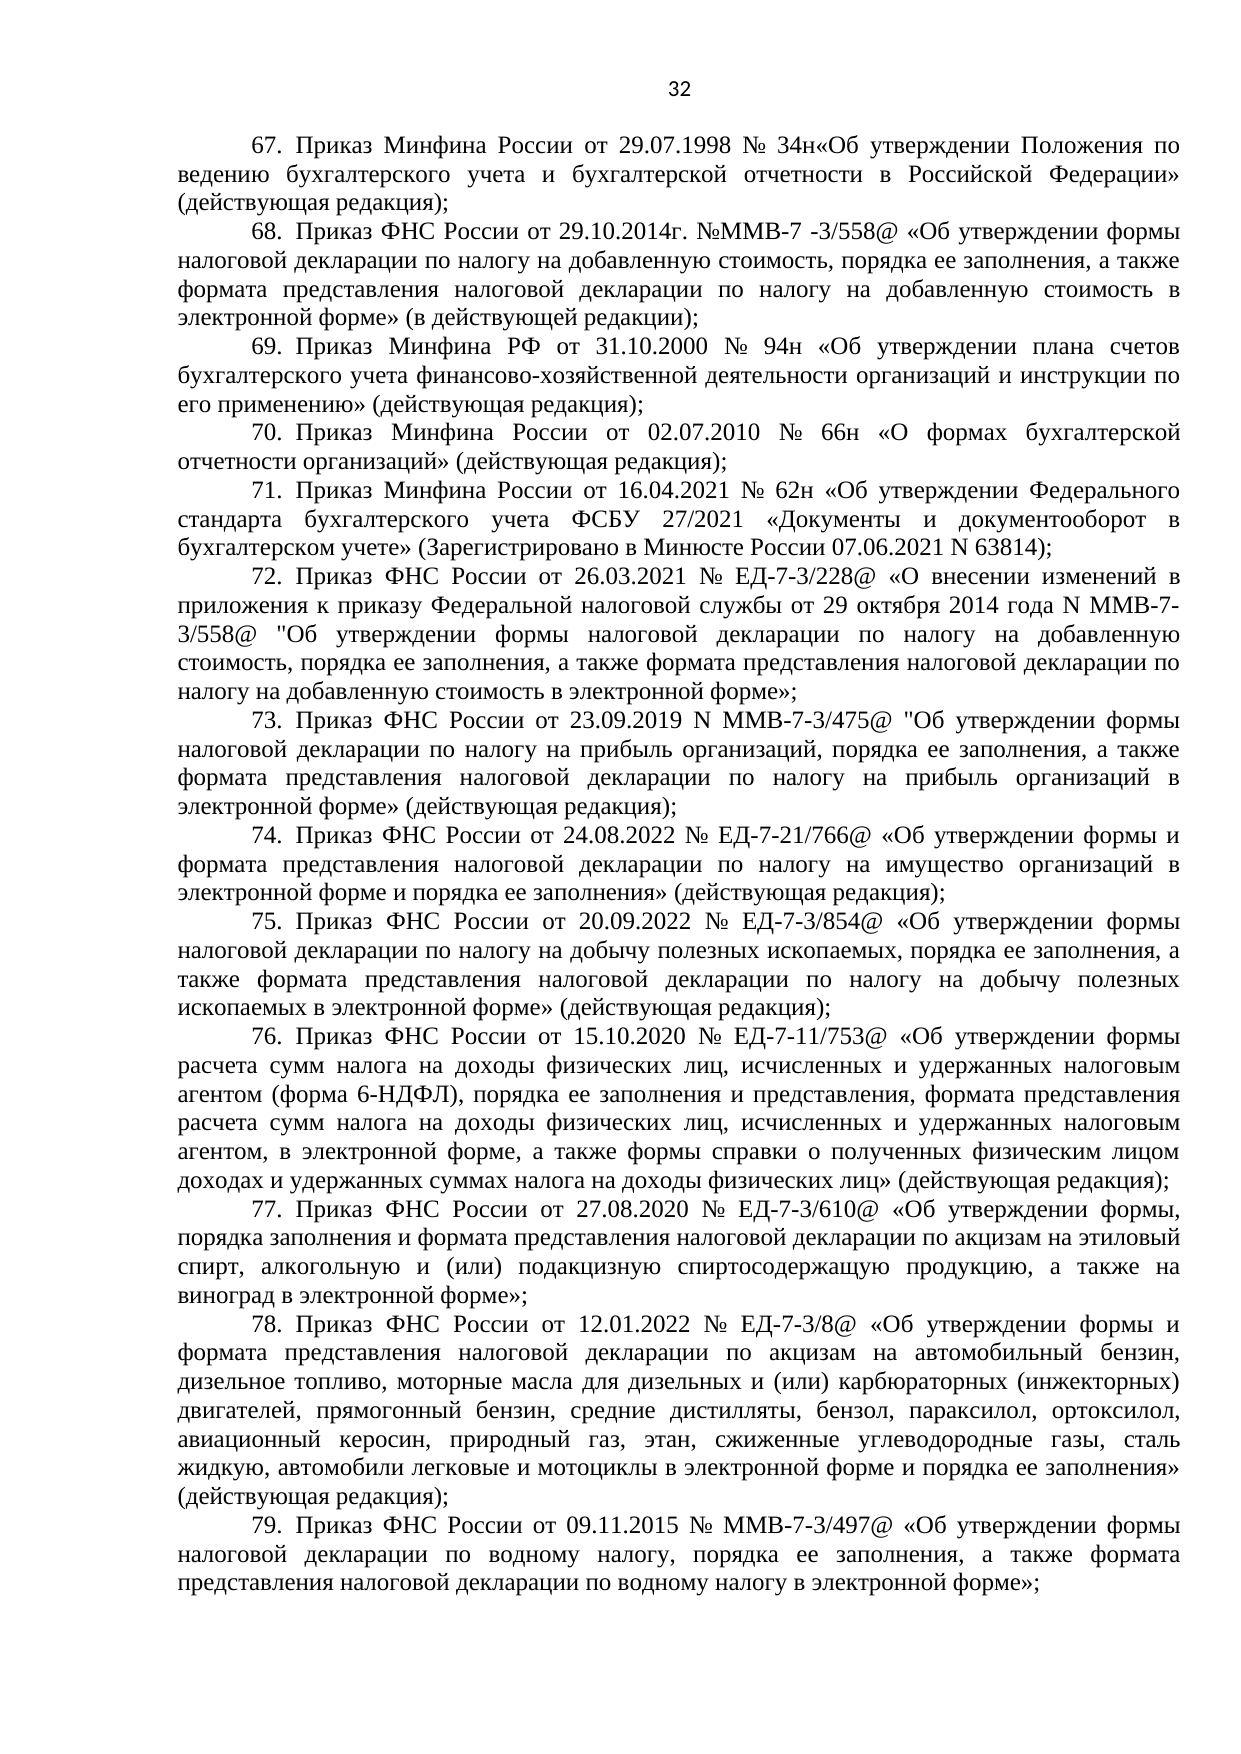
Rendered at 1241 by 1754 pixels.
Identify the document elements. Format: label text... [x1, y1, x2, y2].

list Приказ ФНС России от 09.11.2015 № ММВ-7-3/497@ «Об утверждении формы налоговой декларации по водному налогу, порядка ее заполнения, а также формата представления налоговой декларации по водному налогу в электронной форме»; [177, 1510, 1181, 1596]
list Приказ ФНС России от 12.01.2022 № ЕД-7-3/8@ «Об утверждении формы и формата представления налоговой декларации по акцизам на автомобильный бензин, дизельное топливо, моторные масла для дизельных и (или) карбюраторных (инжекторных) двигателей, прямогонный бензин, средние дистилляты, бензол, параксилол, ортоксилол, авиационный керосин, природный газ, этан, сжиженные углеводородные газы, сталь жидкую, автомобили легковые и мотоциклы в электронной форме и порядка ее заполнения» (действующая редакция); [177, 1309, 1181, 1510]
list Приказ ФНС России от 23.09.2019 N ММВ-7-3/475@ "Об утверждении формы налоговой декларации по налогу на прибыль организаций, порядка ее заполнения, а также формата представления налоговой декларации по налогу на прибыль организаций в электронной форме» (действующая редакция); [177, 705, 1181, 820]
list Приказ Минфина РФ от 31.10.2000 № 94н «Об утверждении плана счетов бухгалтерского учета финансово-хозяйственной деятельности организаций и инструкции по его применению» (действующая редакция); [177, 331, 1181, 417]
list Приказ ФНС России от 26.03.2021 № ЕД-7-3/228@ «О внесении изменений в приложения к приказу Федеральной налоговой службы от 29 октября 2014 года N ММВ-7-3/558@ "Об утверждении формы налоговой декларации по налогу на добавленную стоимость, порядка ее заполнения, а также формата представления налоговой декларации по налогу на добавленную стоимость в электронной форме»; [177, 561, 1181, 705]
list Приказ Минфина России от 16.04.2021 № 62н «Об утверждении Федерального стандарта бухгалтерского учета ФСБУ 27/2021 «Документы и документооборот в бухгалтерском учете» (Зарегистрировано в Минюсте России 07.06.2021 N 63814); [177, 475, 1181, 561]
list Приказ ФНС России от 20.09.2022 № ЕД-7-3/854@ «Об утверждении формы налоговой декларации по налогу на добычу полезных ископаемых, порядка ее заполнения, а также формата представления налоговой декларации по налогу на добычу полезных ископаемых в электронной форме» (действующая редакция); [177, 906, 1181, 1021]
list Приказ Минфина России от 29.07.1998 № 34н«Об утверждении Положения по ведению бухгалтерского учета и бухгалтерской отчетности в Российской Федерации» (действующая редакция); [177, 130, 1181, 216]
list Приказ ФНС России от 29.10.2014г. №ММВ-7 -3/558@ «Об утверждении формы налоговой декларации по налогу на добавленную стоимость, порядка ее заполнения, а также формата представления налоговой декларации по налогу на добавленную стоимость в электронной форме» (в действующей редакции); [177, 216, 1181, 331]
list Приказ ФНС России от 24.08.2022 № ЕД-7-21/766@ «Об утверждении формы и формата представления налоговой декларации по налогу на имущество организаций в электронной форме и порядка ее заполнения» (действующая редакция); [177, 820, 1181, 906]
list Приказ ФНС России от 15.10.2020 № ЕД-7-11/753@ «Об утверждении формы расчета сумм налога на доходы физических лиц, исчисленных и удержанных налоговым агентом (форма 6-НДФЛ), порядка ее заполнения и представления, формата представления расчета сумм налога на доходы физических лиц, исчисленных и удержанных налоговым агентом, в электронной форме, а также формы справки о полученных физическим лицом доходах и удержанных суммах налога на доходы физических лиц» (действующая редакция); [177, 1021, 1181, 1194]
list Приказ ФНС России от 27.08.2020 № ЕД-7-3/610@ «Об утверждении формы, порядка заполнения и формата представления налоговой декларации по акцизам на этиловый спирт, алкогольную и (или) подакцизную спиртосодержащую продукцию, а также на виноград в электронной форме»; [177, 1194, 1181, 1309]
list Приказ Минфина России от 02.07.2010 № 66н «О формах бухгалтерской отчетности организаций» (действующая редакция); [177, 417, 1181, 475]
